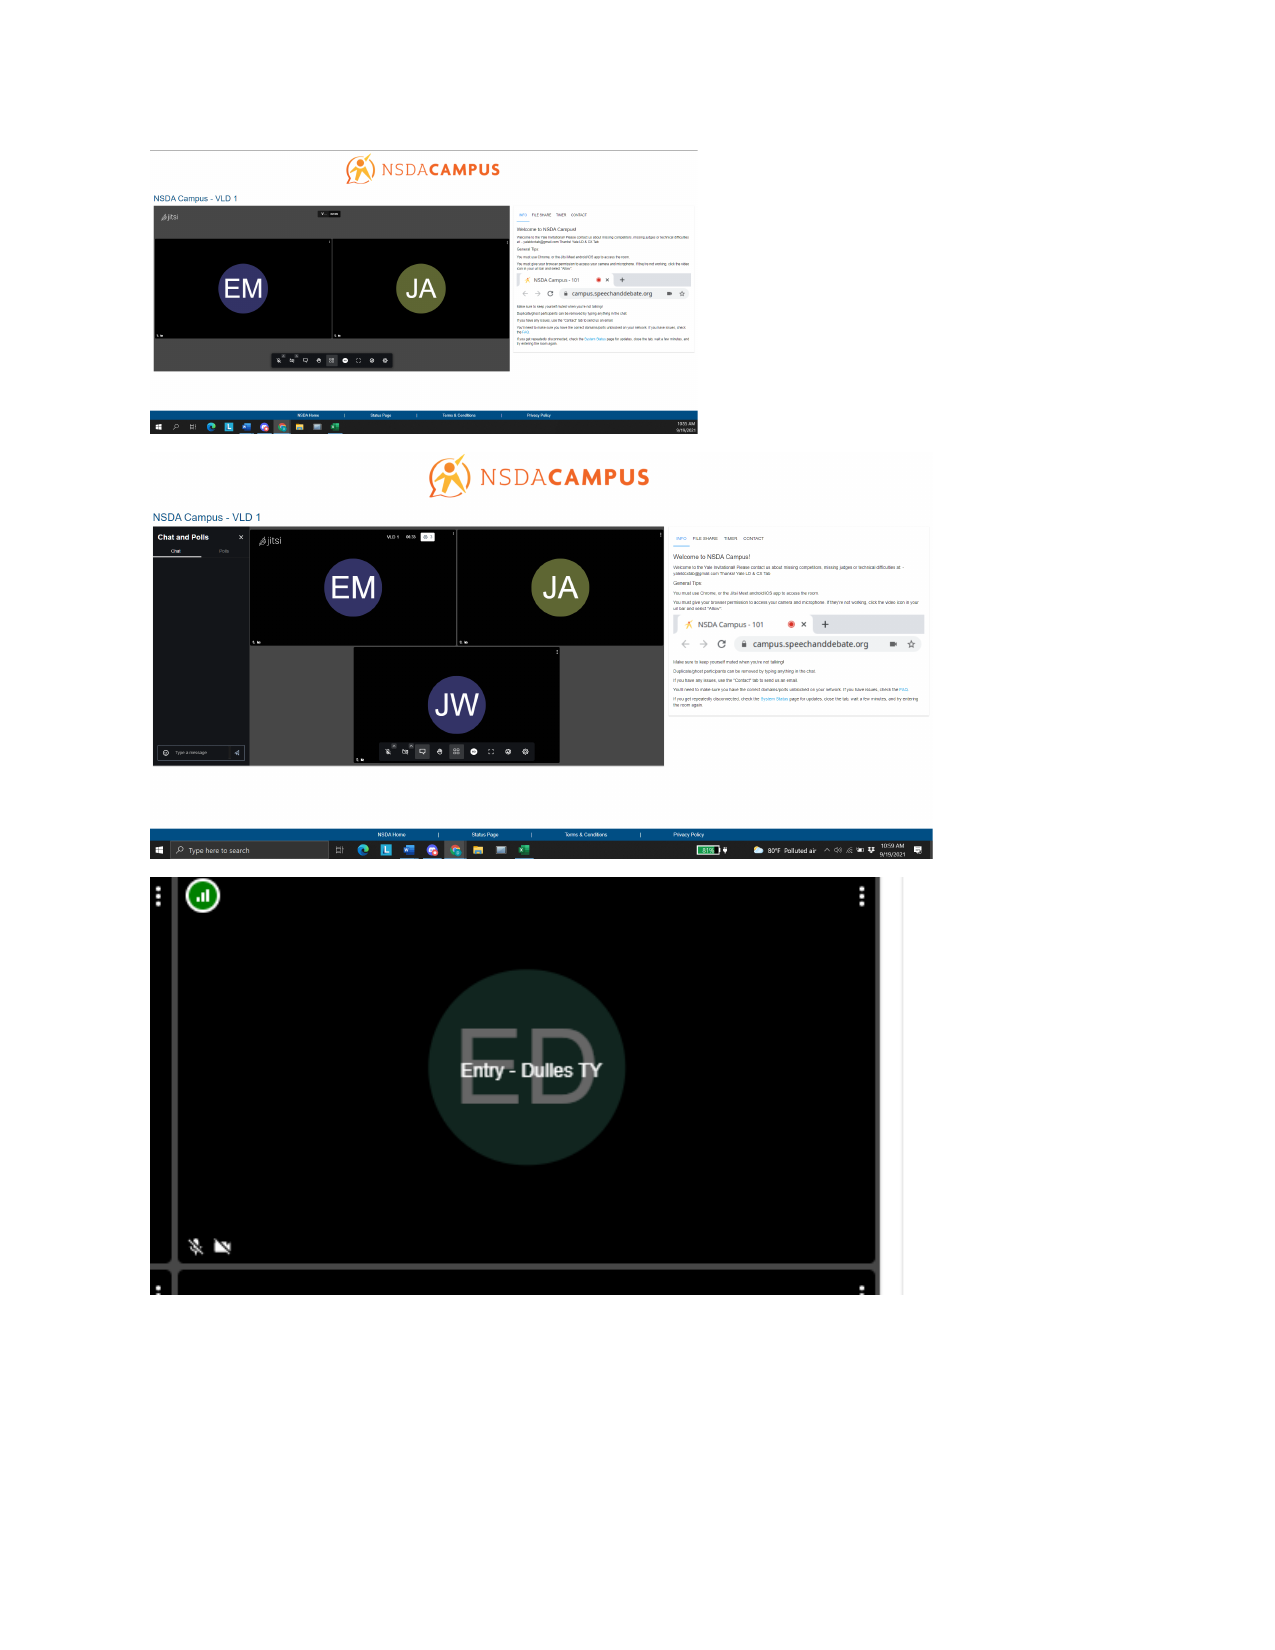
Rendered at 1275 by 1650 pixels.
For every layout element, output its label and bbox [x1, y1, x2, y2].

picture [150, 150, 698, 434]
picture [150, 877, 913, 1295]
picture [150, 452, 933, 859]
